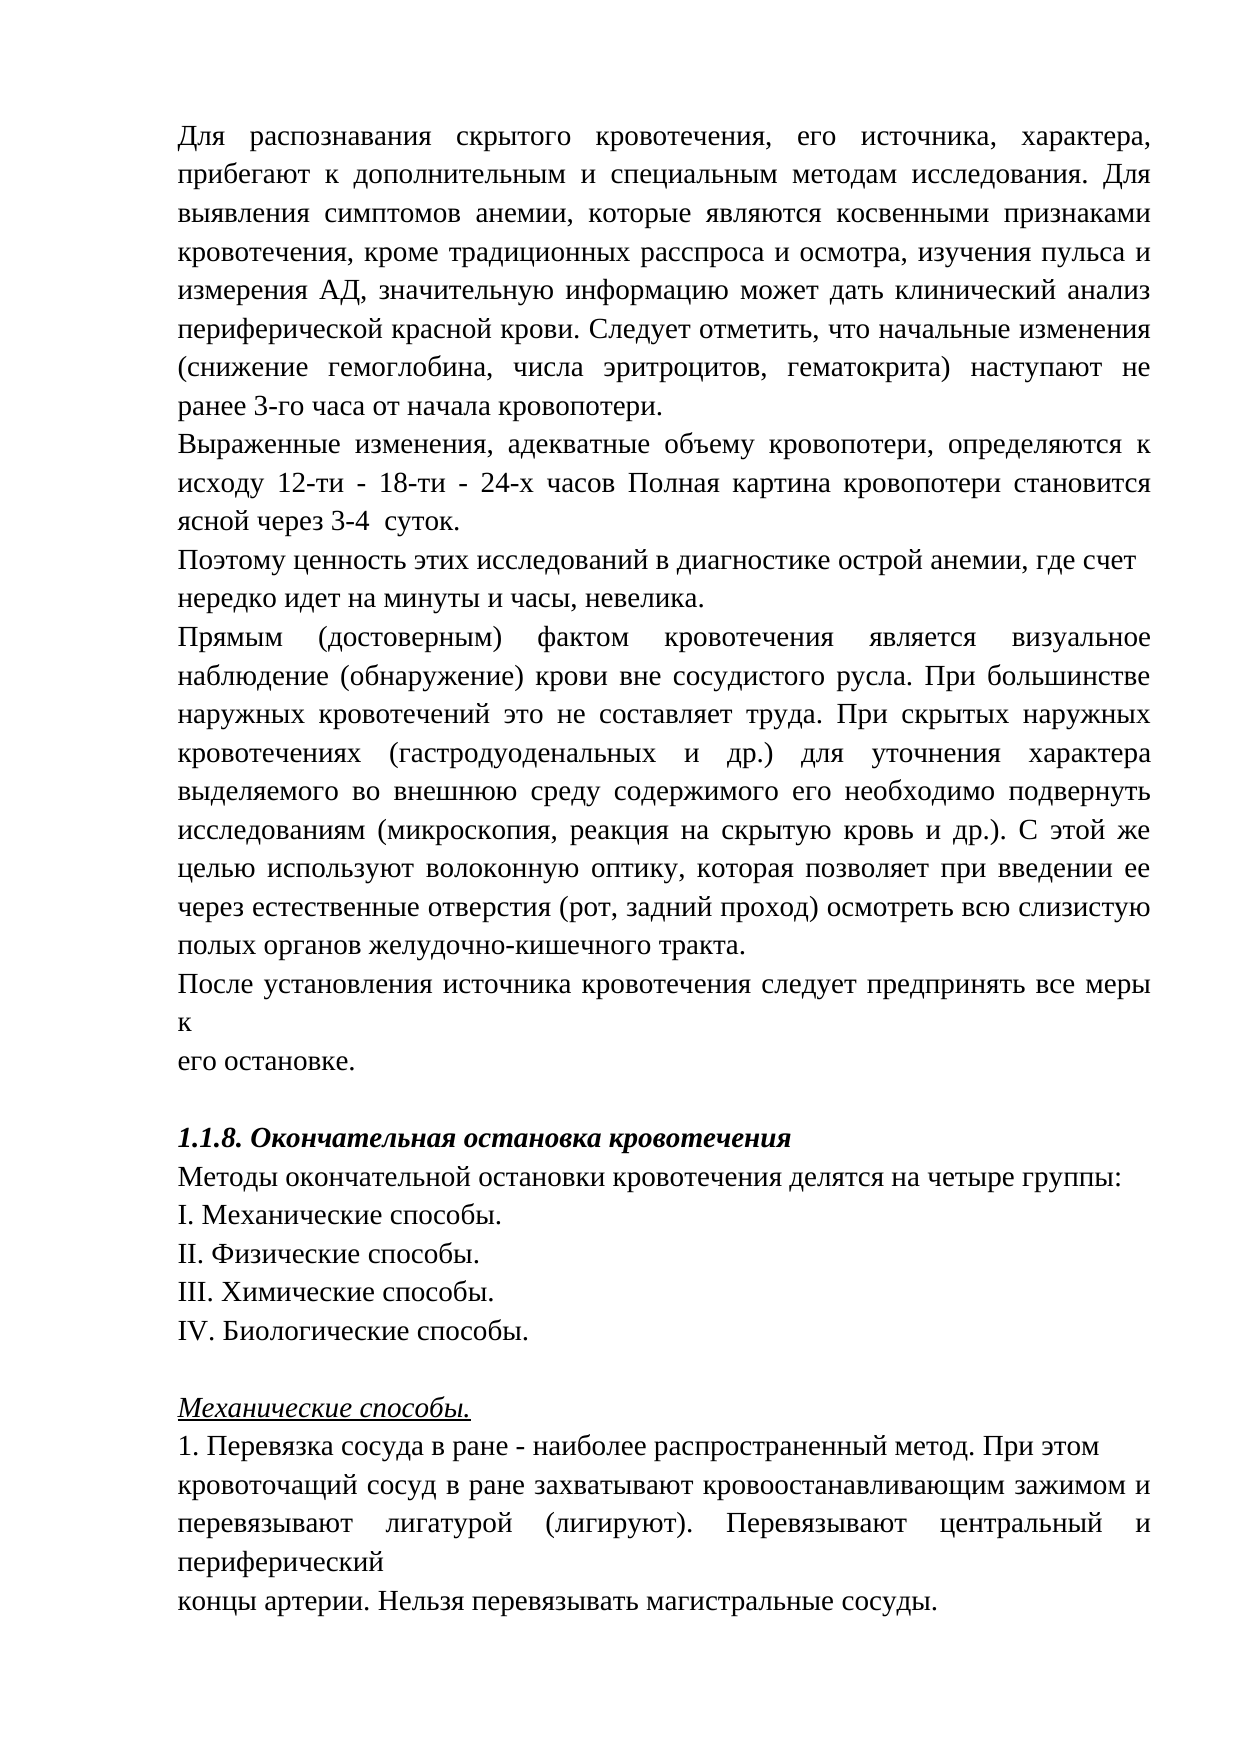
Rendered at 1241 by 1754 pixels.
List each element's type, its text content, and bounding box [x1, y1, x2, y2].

text I. Механические способы. [177, 1197, 1152, 1231]
text II. Физические способы. [177, 1236, 1152, 1269]
text Поэтому ценность этих исследований в диагностике острой анемии, где счет [177, 542, 1152, 576]
text нередко идет на минуты и часы, невелика. [177, 581, 1152, 614]
text IV. Биологические способы. [177, 1313, 1152, 1346]
text Методы окончательной остановки кровотечения делятся на четыре группы: [177, 1159, 1152, 1192]
text кровоточащий сосуд в ране захватывают кровоостанавливающим зажимом и перевязывают лигатурой (лигируют). Перевязывают центральный и периферический [177, 1467, 1152, 1578]
text Выраженные изменения, адекватные объему кровопотери, определяются к исходу 12-ти - 18-ти - 24-х часов Полная картина кровопотери становится ясной через 3-4 суток. [177, 426, 1152, 537]
text концы артерии. Нельзя перевязывать магистральные сосуды. [177, 1583, 1152, 1616]
text его остановке. [177, 1043, 1152, 1077]
text 1. Перевязка сосуда в ране - наиболее распространенный метод. При этом [177, 1428, 1152, 1462]
text III. Химические способы. [177, 1274, 1152, 1308]
text Прямым (достоверным) фактом кровотечения является визуальное наблюдение (обнаружение) крови вне сосудистого русла. При большинстве наружных кровотечений это не составляет труда. При скрытых наружных кровотечениях (гастродуоденальных и др.) для уточнения характера выделяемого во внешнюю среду содержимого его необходимо подвернуть исследованиям (микроскопия, реакция на скрытую кровь и др.). С этой же целью используют волоконную оптику, которая позволяет при введении ее через естественные отверстия (рот, задний проход) осмотреть всю слизистую полых органов желудочно-кишечного тракта. [177, 619, 1152, 961]
text Механические способы. [177, 1390, 1152, 1423]
text После установления источника кровотечения следует предпринять все меры к [177, 966, 1152, 1038]
text Для распознавания скрытого кровотечения, его источника, характера, прибегают к дополнительным и специальным методам исследования. Для выявления симптомов анемии, которые являются косвенными признаками кровотечения, кроме традиционных расспроса и осмотра, изучения пульса и измерения АД, значительную информацию может дать клинический анализ периферической красной крови. Следует отметить, что начальные изменения (снижение гемоглобина, числа эритроцитов, гематокрита) наступают не ранее 3-го часа от начала кровопотери. [177, 118, 1152, 421]
text 1.1.8. Окончательная остановка кровотечения [177, 1120, 1152, 1154]
